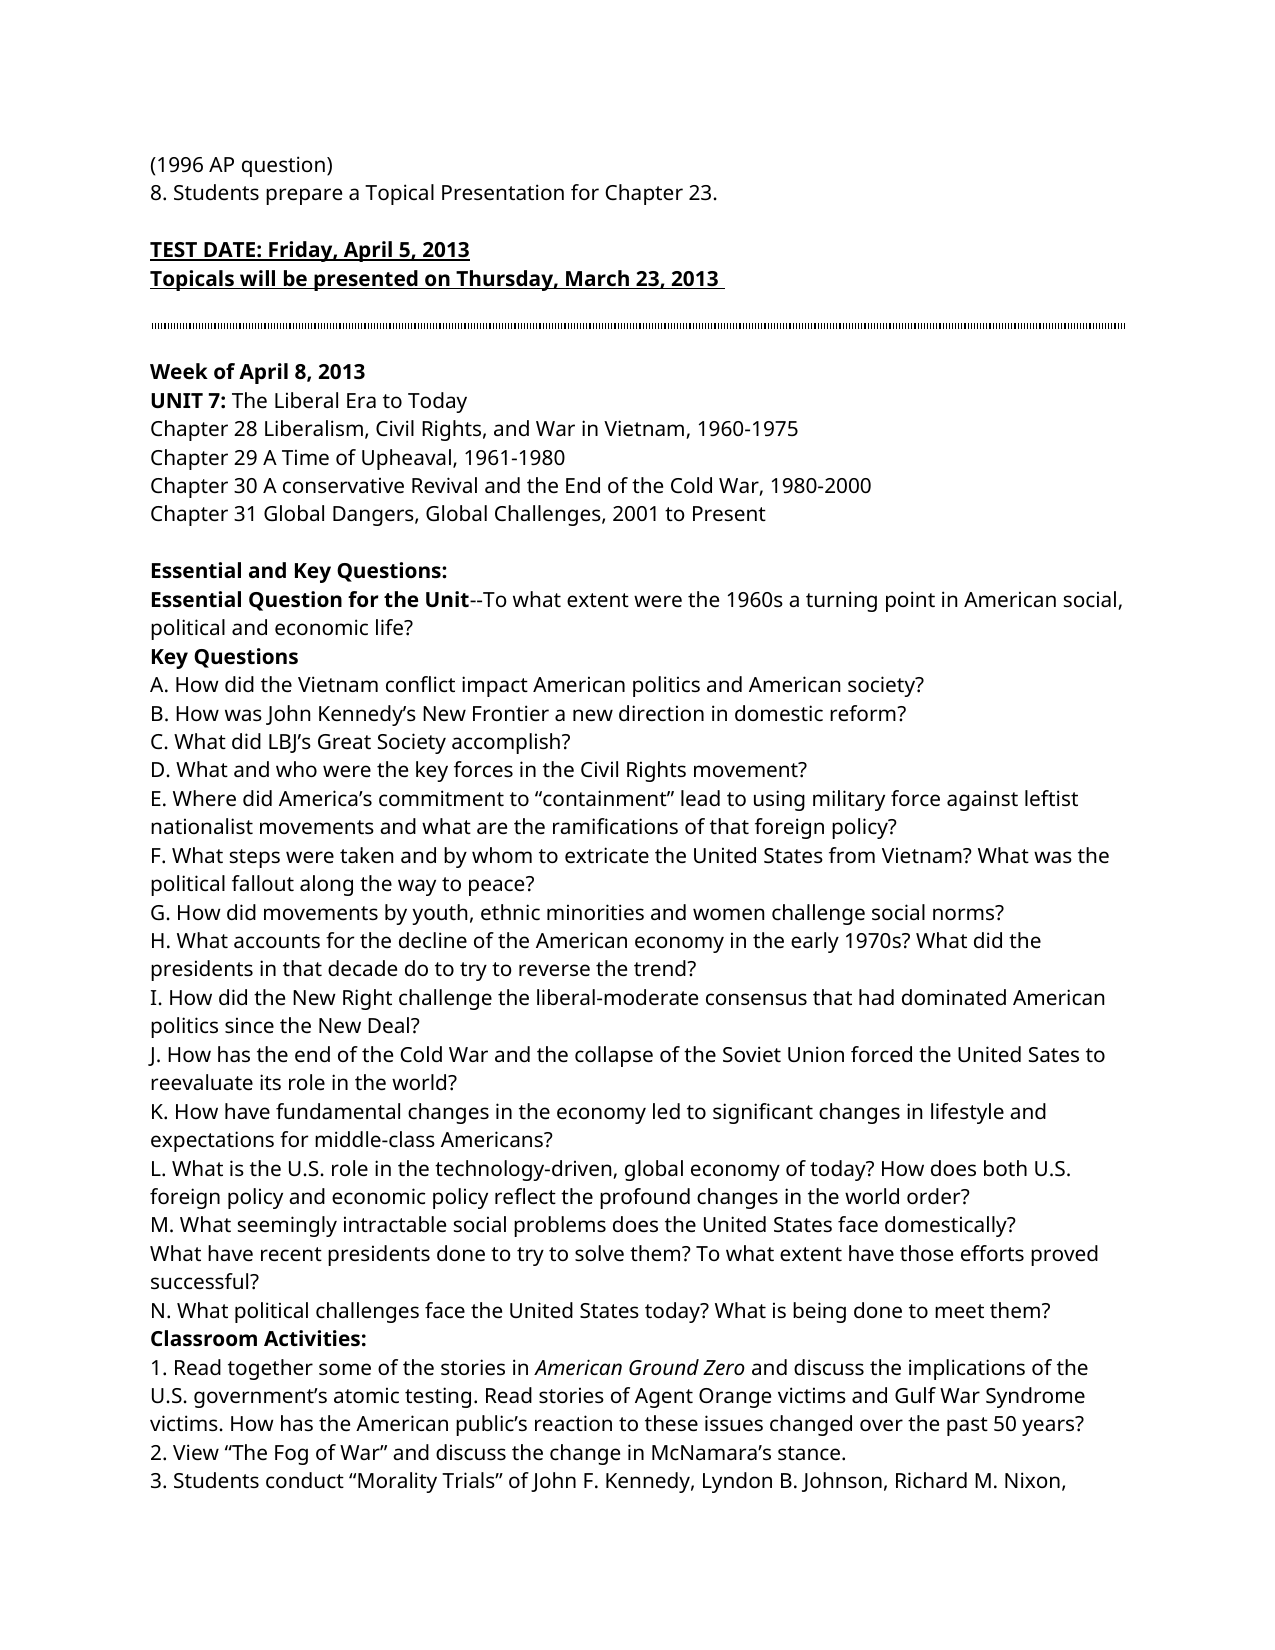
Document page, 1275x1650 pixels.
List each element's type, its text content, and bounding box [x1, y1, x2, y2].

text G. How did movements by youth, ethnic minorities and women challenge social norms? [150, 898, 1125, 926]
text B. How was John Kennedy’s New Frontier a new direction in domestic reform? [150, 699, 1125, 727]
text E. Where did America’s commitment to “containment” lead to using military force against leftist nationalist movements and what are the ramifications of that foreign policy? [150, 784, 1125, 841]
text Classroom Activities: [150, 1324, 1125, 1353]
text TEST DATE: Friday, April 5, 2013 [150, 235, 1125, 264]
text Chapter 31 Global Dangers, Global Challenges, 2001 to Present [150, 499, 1125, 528]
text Chapter 30 A conservative Revival and the End of the Cold War, 1980-2000 [150, 471, 1125, 499]
text Key Questions [150, 642, 1125, 670]
text J. How has the end of the Cold War and the collapse of the Soviet Union forced the United Sates to reevaluate its role in the world? [150, 1040, 1125, 1097]
text N. What political challenges face the United States today? What is being done to meet them? [150, 1296, 1125, 1324]
text Essential Question for the Unit--To what extent were the 1960s a turning point in American social, political and economic life? [150, 585, 1125, 642]
text C. What did LBJ’s Great Society accomplish? [150, 727, 1125, 756]
text Chapter 29 A Time of Upheaval, 1961-1980 [150, 443, 1125, 471]
text F. What steps were taken and by whom to extricate the United States from Vietnam? What was the political fallout along the way to peace? [150, 841, 1125, 898]
text H. What accounts for the decline of the American economy in the early 1970s? What did the presidents in that decade do to try to reverse the trend? [150, 926, 1125, 983]
text What have recent presidents done to try to solve them? To what extent have those efforts proved successful? [150, 1239, 1125, 1296]
text Essential and Key Questions: [150, 556, 1125, 585]
text A. How did the Vietnam conflict impact American politics and American society? [150, 670, 1125, 699]
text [150, 1466, 1125, 1495]
text UNIT 7: The Liberal Era to Today [150, 386, 1125, 414]
text Week of April 8, 2013 [150, 357, 1125, 386]
text 2. View “The Fog of War” and discuss the change in McNamara’s stance. [150, 1438, 1125, 1466]
text D. What and who were the key forces in the Civil Rights movement? [150, 756, 1125, 784]
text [150, 150, 1125, 178]
text 8. Students prepare a Topical Presentation for Chapter 23. [150, 178, 1125, 207]
text Chapter 28 Liberalism, Civil Rights, and War in Vietnam, 1960-1975 [150, 414, 1125, 443]
text Topicals will be presented on Thursday, March 23, 2013 [150, 264, 1125, 292]
text M. What seemingly intractable social problems does the United States face domestically? [150, 1211, 1125, 1239]
text L. What is the U.S. role in the technology-driven, global economy of today? How does both U.S. foreign policy and economic policy reflect the profound changes in the world order? [150, 1154, 1125, 1211]
text 1. Read together some of the stories in American Ground Zero and discuss the implications of the U.S. government’s atomic testing. Read stories of Agent Orange victims and Gulf War Syndrome victims. How has the American public’s reaction to these issues changed over the past 50 years? [150, 1353, 1125, 1438]
text I. How did the New Right challenge the liberal-moderate consensus that had dominated American politics since the New Deal? [150, 983, 1125, 1040]
text K. How have fundamental changes in the economy led to significant changes in lifestyle and expectations for middle-class Americans? [150, 1097, 1125, 1154]
